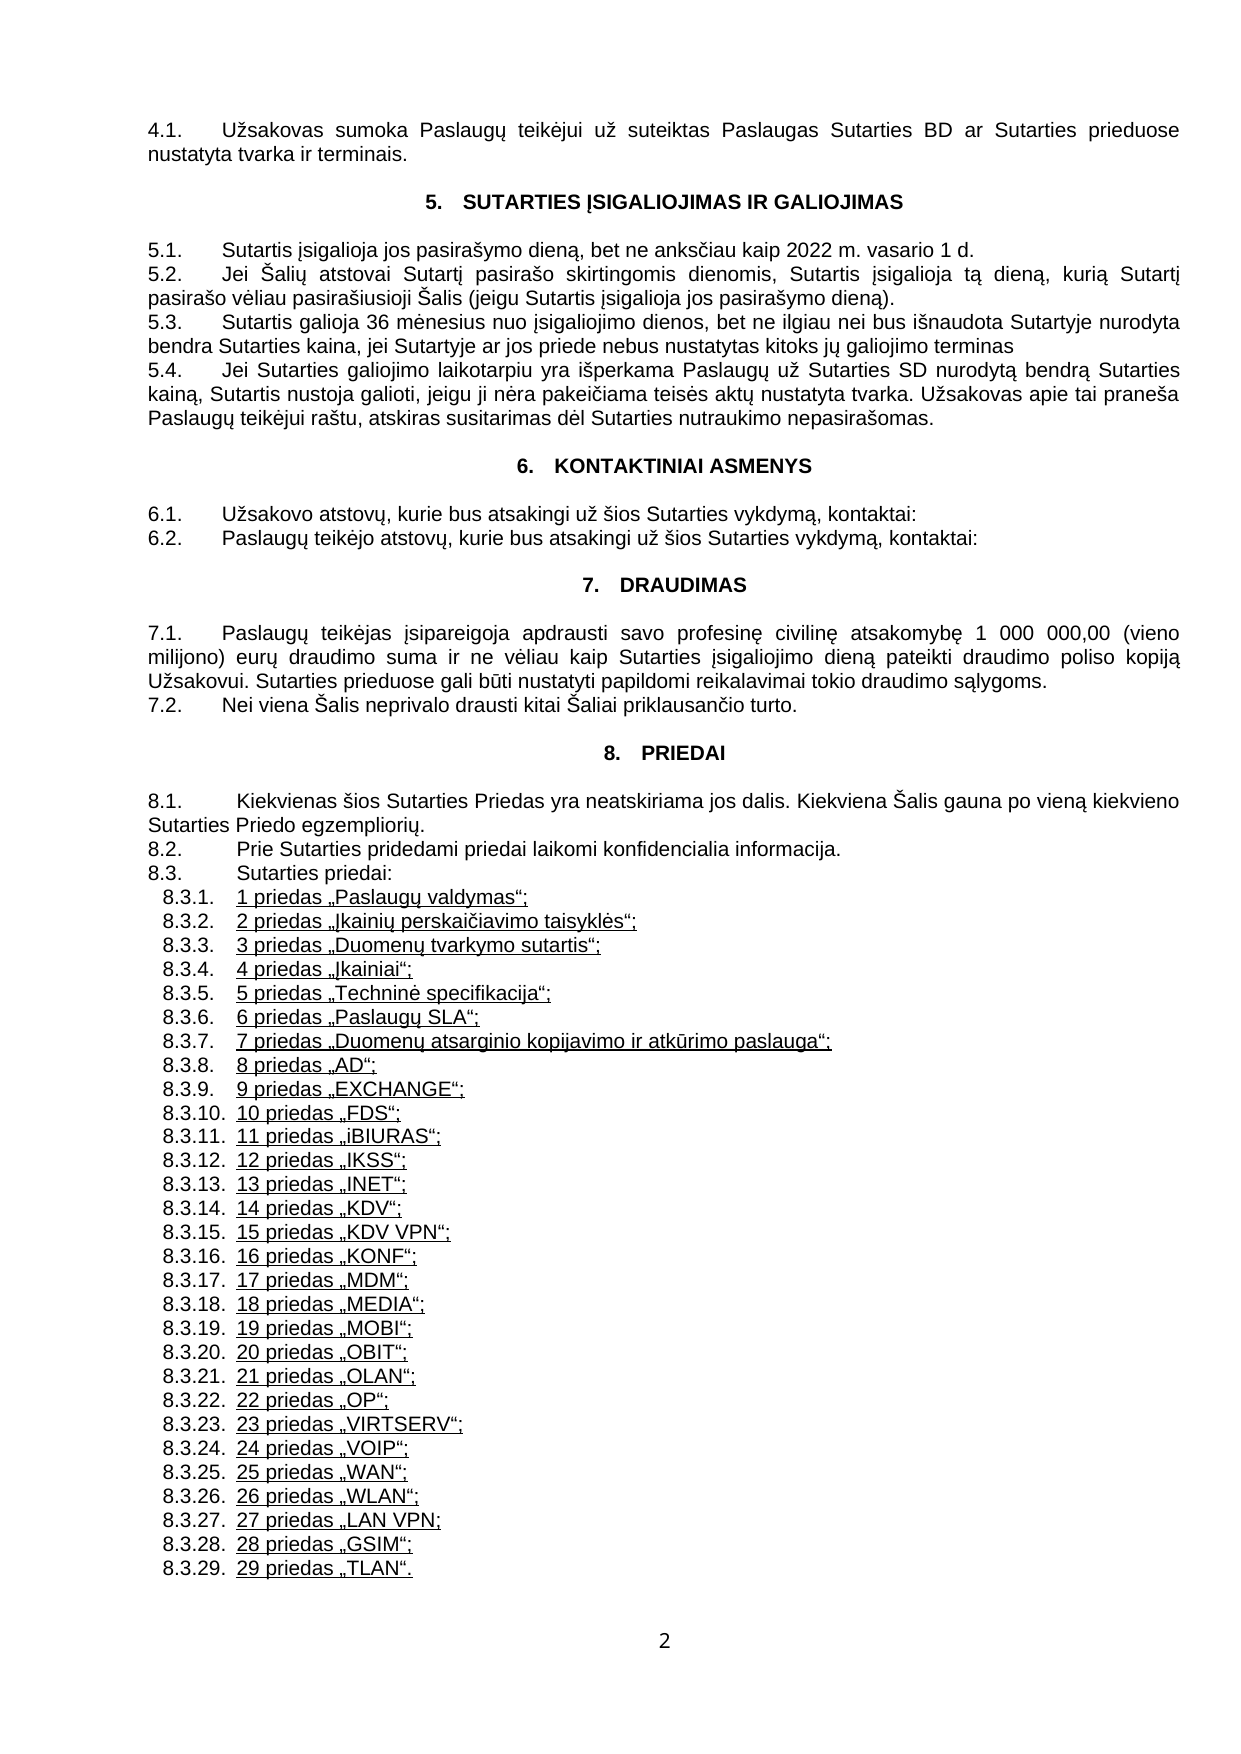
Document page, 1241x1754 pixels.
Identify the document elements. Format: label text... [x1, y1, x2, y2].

list 19 priedas „MOBI“; [162, 1316, 1181, 1340]
list 29 priedas „TLAN“. [162, 1556, 1181, 1579]
list 8 priedas „AD“; [162, 1052, 1181, 1076]
list PRIEDAI [148, 741, 1181, 765]
list Sutartis galioja 36 mėnesius nuo įsigaliojimo dienos, bet ne ilgiau nei bus išnaudota Sutartyje nurodyta bendra Sutarties kaina, jei Sutartyje ar jos priede nebus nustatytas kitoks jų galiojimo terminas [148, 310, 1181, 358]
list 11 priedas „iBIURAS“; [162, 1124, 1181, 1148]
list 6 priedas „Paslaugų SLA“; [162, 1004, 1181, 1028]
list 24 priedas „VOIP“; [162, 1436, 1181, 1460]
list 14 priedas „KDV“; [162, 1196, 1181, 1220]
list 27 priedas „LAN VPN; [162, 1508, 1181, 1532]
list 10 priedas „FDS“; [162, 1100, 1181, 1124]
list 9 priedas „EXCHANGE“; [162, 1076, 1181, 1100]
list Prie Sutarties pridedami priedai laikomi konfidencialia informacija. [148, 837, 1181, 861]
list Nei viena Šalis neprivalo drausti kitai Šaliai priklausančio turto. [148, 693, 1181, 717]
list 28 priedas „GSIM“; [162, 1532, 1181, 1556]
list Paslaugų teikėjas įsipareigoja apdrausti savo profesinę civilinę atsakomybę 1 000 000,00 (vieno milijono) eurų draudimo suma ir ne vėliau kaip Sutarties įsigaliojimo dieną pateikti draudimo poliso kopiją Užsakovui. Sutarties prieduose gali būti nustatyti papildomi reikalavimai tokio draudimo sąlygoms. [148, 621, 1181, 693]
list SUTARTIES ĮSIGALIOJIMAS IR GALIOJIMAS [148, 190, 1181, 214]
list Paslaugų teikėjo atstovų, kurie bus atsakingi už šios Sutarties vykdymą, kontaktai: [148, 525, 1181, 549]
list 15 priedas „KDV VPN“; [162, 1220, 1181, 1244]
list 3 priedas „Duomenų tvarkymo sutartis“; [162, 933, 1181, 957]
list 22 priedas „OP“; [162, 1388, 1181, 1412]
list Jei Sutarties galiojimo laikotarpiu yra išperkama Paslaugų už Sutarties SD nurodytą bendrą Sutarties kainą, Sutartis nustoja galioti, jeigu ji nėra pakeičiama teisės aktų nustatyta tvarka. Užsakovas apie tai praneša Paslaugų teikėjui raštu, atskiras susitarimas dėl Sutarties nutraukimo nepasirašomas. [148, 358, 1181, 429]
list Sutarties priedai: [148, 861, 1181, 885]
list Jei Šalių atstovai Sutartį pasirašo skirtingomis dienomis, Sutartis įsigalioja tą dieną, kurią Sutartį pasirašo vėliau pasirašiusioji Šalis (jeigu Sutartis įsigalioja jos pasirašymo dieną). [148, 262, 1181, 310]
list 5 priedas „Techninė specifikacija“; [162, 981, 1181, 1004]
list 7 priedas „Duomenų atsarginio kopijavimo ir atkūrimo paslauga“; [162, 1028, 1181, 1052]
list 18 priedas „MEDIA“; [162, 1292, 1181, 1316]
list Sutartis įsigalioja jos pasirašymo dieną, bet ne anksčiau kaip 2022 m. vasario 1 d. [148, 238, 1181, 262]
list 16 priedas „KONF“; [162, 1244, 1181, 1268]
list 1 priedas „Paslaugų valdymas“; [162, 885, 1181, 909]
list 13 priedas „INET“; [162, 1172, 1181, 1196]
list 12 priedas „IKSS“; [162, 1148, 1181, 1172]
list KONTAKTINIAI ASMENYS [148, 453, 1181, 477]
list 21 priedas „OLAN“; [162, 1364, 1181, 1388]
list DRAUDIMAS [148, 573, 1181, 597]
list Kiekvienas šios Sutarties Priedas yra neatskiriama jos dalis. Kiekviena Šalis gauna po vieną kiekvieno Sutarties Priedo egzempliorių. [148, 789, 1181, 837]
list Užsakovas sumoka Paslaugų teikėjui už suteiktas Paslaugas Sutarties BD ar Sutarties prieduose nustatyta tvarka ir terminais. [148, 118, 1181, 166]
list 23 priedas „VIRTSERV“; [162, 1412, 1181, 1436]
list 4 priedas „Įkainiai“; [162, 957, 1181, 981]
list 17 priedas „MDM“; [162, 1268, 1181, 1292]
list Užsakovo atstovų, kurie bus atsakingi už šios Sutarties vykdymą, kontaktai: [148, 501, 1181, 525]
list 2 priedas „Įkainių perskaičiavimo taisyklės“; [162, 909, 1181, 933]
list 26 priedas „WLAN“; [162, 1484, 1181, 1508]
list 25 priedas „WAN“; [162, 1460, 1181, 1484]
list 20 priedas „OBIT“; [162, 1340, 1181, 1364]
